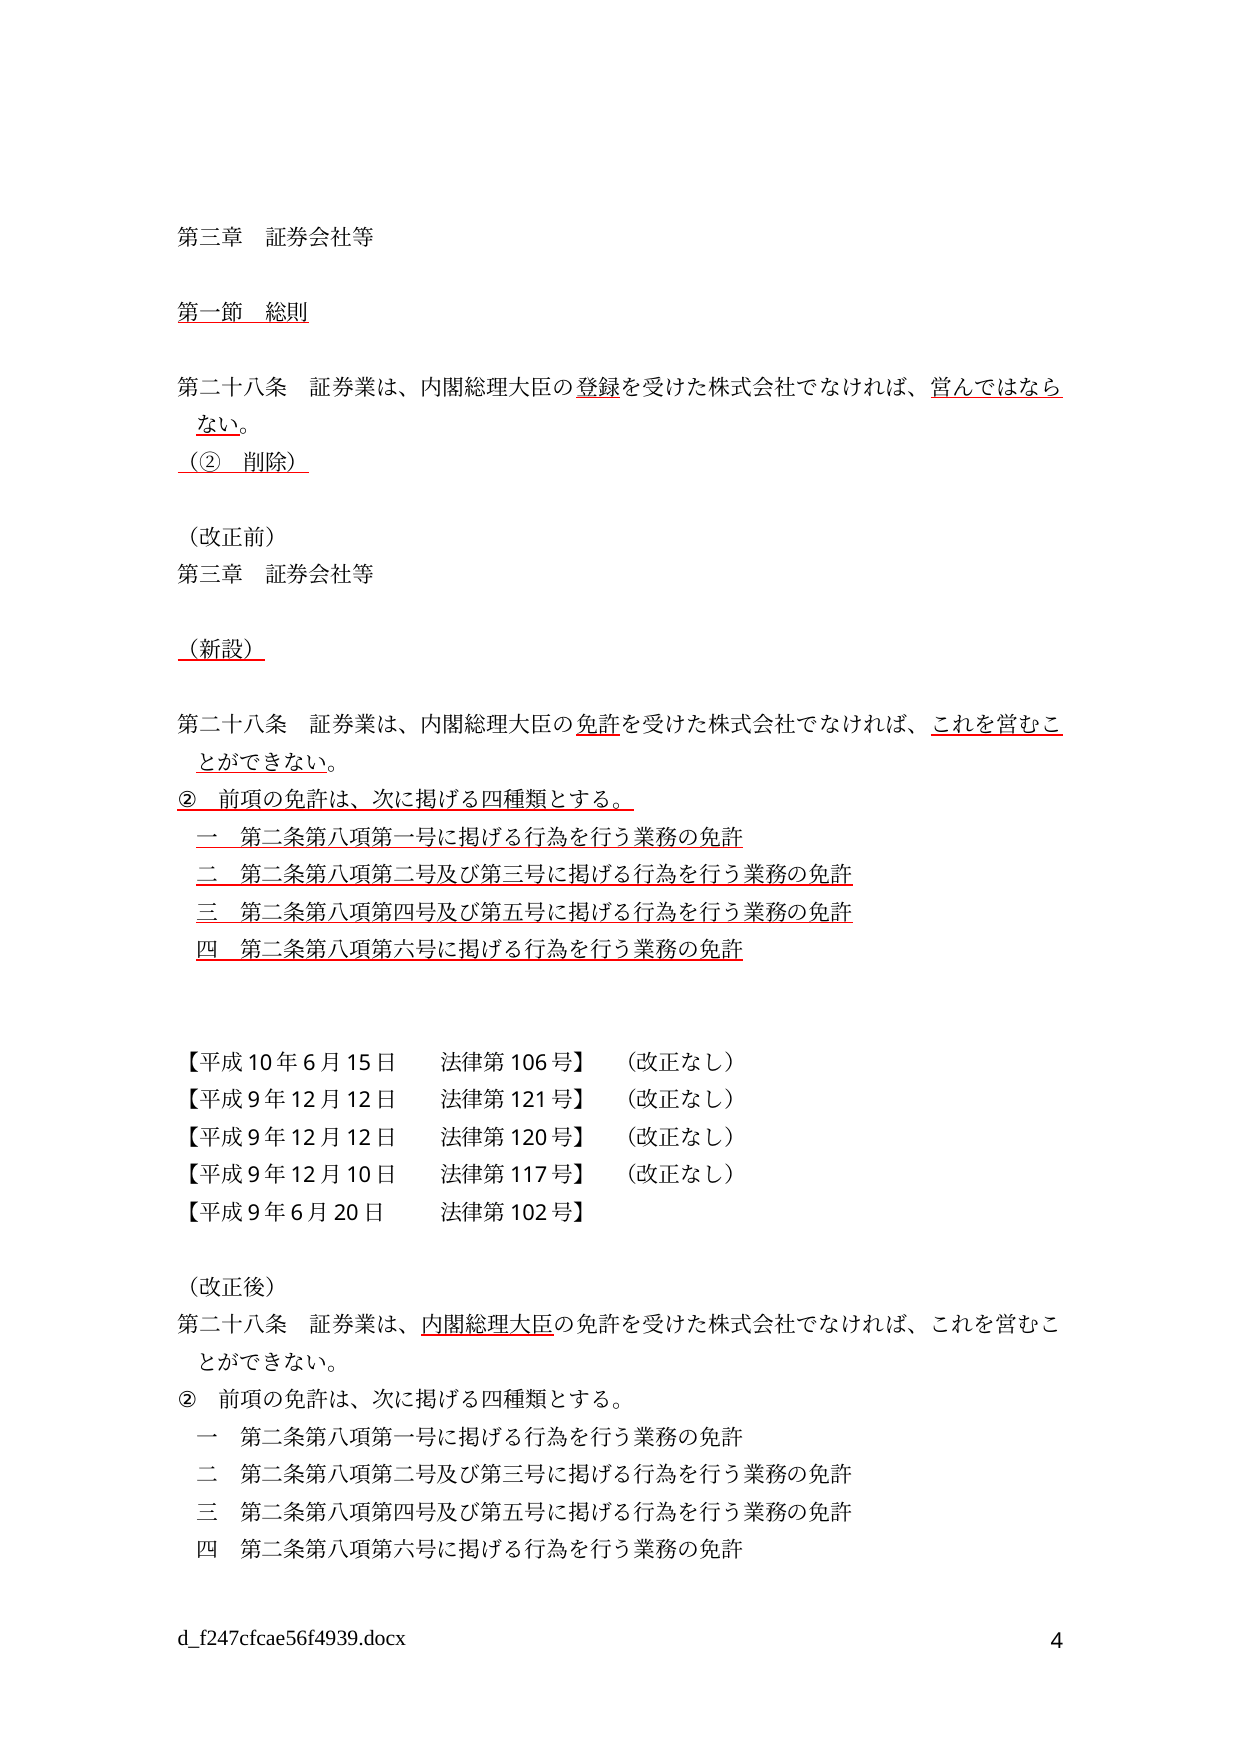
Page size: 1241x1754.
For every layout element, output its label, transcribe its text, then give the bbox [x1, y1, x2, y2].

text 第三章 証券会社等 [177, 554, 1063, 592]
text 一 第二条第八項第一号に掲げる行為を行う業務の免許 [196, 817, 1063, 854]
text 【平成9年12月10日 法律第117号】 （改正なし） [177, 1154, 1063, 1192]
text （新設） [177, 629, 1063, 667]
text 【平成9年12月12日 法律第121号】 （改正なし） [177, 1079, 1063, 1117]
text 第二十八条 証券業は、内閣総理大臣の免許を受けた株式会社でなければ、これを営むことができない。 [177, 1304, 1063, 1379]
text 【平成9年6月20日 法律第102号】 [177, 1192, 1063, 1229]
text 二 第二条第八項第二号及び第三号に掲げる行為を行う業務の免許 [196, 854, 1063, 892]
text （改正後） [177, 1267, 1063, 1304]
text 第三章 証券会社等 [177, 217, 1063, 254]
text （改正前） [177, 517, 1063, 554]
text 【平成9年12月12日 法律第120号】 （改正なし） [177, 1117, 1063, 1154]
text 二 第二条第八項第二号及び第三号に掲げる行為を行う業務の免許 [196, 1454, 1063, 1492]
text （② 削除） [177, 442, 1063, 479]
text ② 前項の免許は、次に掲げる四種類とする。 [177, 779, 1063, 817]
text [177, 367, 1063, 442]
text 第一節 総則 [177, 292, 1063, 329]
text 一 第二条第八項第一号に掲げる行為を行う業務の免許 [196, 1417, 1063, 1454]
text 四 第二条第八項第六号に掲げる行為を行う業務の免許 [196, 929, 1063, 967]
text 四 第二条第八項第六号に掲げる行為を行う業務の免許 [196, 1529, 1063, 1567]
text ② 前項の免許は、次に掲げる四種類とする。 [177, 1379, 1063, 1417]
text 【平成10年6月15日 法律第106号】 （改正なし） [177, 1042, 1063, 1079]
text 第二十八条 証券業は、内閣総理大臣の免許を受けた株式会社でなければ、これを営むことができない。 [177, 704, 1063, 779]
text 三 第二条第八項第四号及び第五号に掲げる行為を行う業務の免許 [196, 1492, 1063, 1529]
text 三 第二条第八項第四号及び第五号に掲げる行為を行う業務の免許 [196, 892, 1063, 929]
